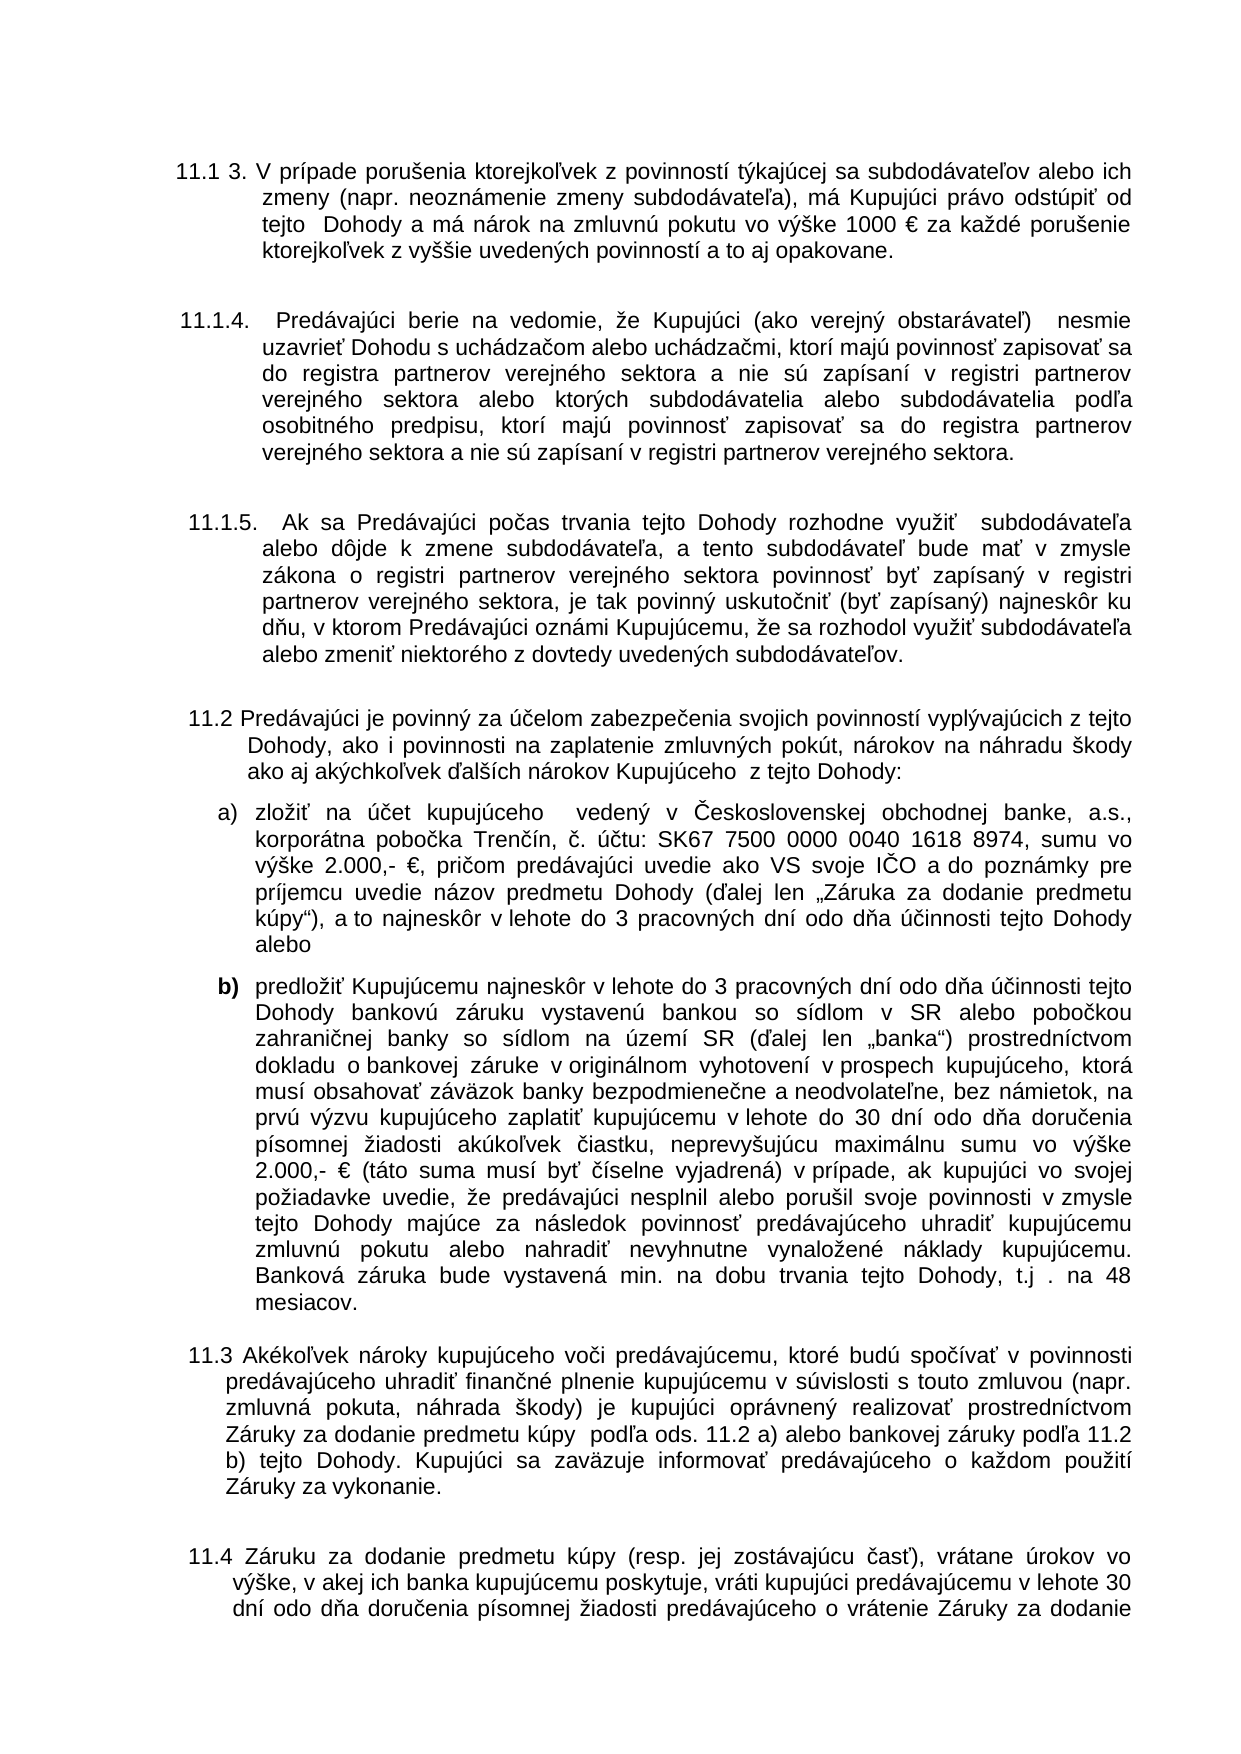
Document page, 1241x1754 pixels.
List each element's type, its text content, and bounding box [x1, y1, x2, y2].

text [188, 1543, 1132, 1622]
text 11.1.4. Predávajúci berie na vedomie, že Kupujúci (ako verejný obstarávateľ) nesmie uzavrieť Dohodu s uchádzačom alebo uchádzačmi, ktorí majú povinnosť zapisovať sa do registra partnerov verejného sektora a nie sú zapísaní v registri partnerov verejného sektora alebo ktorých subdodávatelia alebo subdodávatelia podľa osobitného predpisu, ktorí majú povinnosť zapisovať sa do registra partnerov verejného sektora a nie sú zapísaní v registri partnerov verejného sektora. [167, 307, 1132, 465]
text 11.1 3. V prípade porušenia ktorejkoľvek z povinností týkajúcej sa subdodávateľov alebo ich zmeny (napr. neoznámenie zmeny subdodávateľa), má Kupujúci právo odstúpiť od tejto Dohody a má nárok na zmluvnú pokutu vo výške 1000 € za každé porušenie ktorejkoľvek z vyššie uvedených povinností a to aj opakovane. [167, 158, 1132, 263]
text 11.3 Akékoľvek nároky kupujúceho voči predávajúcemu, ktoré budú spočívať v povinnosti predávajúceho uhradiť finančné plnenie kupujúcemu v súvislosti s touto zmluvou (napr. zmluvná pokuta, náhrada škody) je kupujúci oprávnený realizovať prostredníctvom Záruky za dodanie predmetu kúpy podľa ods. 11.2 a) alebo bankovej záruky podľa 11.2 b) tejto Dohody. Kupujúci sa zaväzuje informovať predávajúceho o každom použití Záruky za vykonanie. [188, 1342, 1132, 1500]
list zložiť na účet kupujúceho vedený v Československej obchodnej banke, a.s., korporátna pobočka Trenčín, č. účtu: SK67 7500 0000 0040 1618 8974, sumu vo výške 2.000,- €, pričom predávajúci uvedie ako VS svoje IČO a do poznámky pre príjemcu uvedie názov predmetu Dohody (ďalej len „Záruka za dodanie predmetu kúpy“), a to najneskôr v lehote do 3 pracovných dní odo dňa účinnosti tejto Dohody alebo [217, 799, 1132, 958]
list predložiť Kupujúcemu najneskôr v lehote do 3 pracovných dní odo dňa účinnosti tejto Dohody bankovú záruku vystavenú bankou so sídlom v SR alebo pobočkou zahraničnej banky so sídlom na území SR (ďalej len „banka“) prostredníctvom dokladu o bankovej záruke v originálnom vyhotovení v prospech kupujúceho, ktorá musí obsahovať záväzok banky bezpodmienečne a neodvolateľne, bez námietok, na prvú výzvu kupujúceho zaplatiť kupujúcemu v lehote do 30 dní odo dňa doručenia písomnej žiadosti akúkoľvek čiastku, neprevyšujúcu maximálnu sumu vo výške 2.000,- € (táto suma musí byť číselne vyjadrená) v prípade, ak kupujúci vo svojej požiadavke uvedie, že predávajúci nesplnil alebo porušil svoje povinnosti v zmysle tejto Dohody majúce za následok povinnosť predávajúceho uhradiť kupujúcemu zmluvnú pokutu alebo nahradiť nevyhnutne vynaložené náklady kupujúcemu. Banková záruka bude vystavená min. na dobu trvania tejto Dohody, t.j . na 48 mesiacov. [217, 973, 1132, 1315]
text 11.2 Predávajúci je povinný za účelom zabezpečenia svojich povinností vyplývajúcich z tejto Dohody, ako i povinnosti na zaplatenie zmluvných pokút, nárokov na náhradu škody ako aj akýchkoľvek ďalších nárokov Kupujúceho z tejto Dohody: [188, 705, 1132, 784]
text 11.1.5. Ak sa Predávajúci počas trvania tejto Dohody rozhodne využiť subdodávateľa alebo dôjde k zmene subdodávateľa, a tento subdodávateľ bude mať v zmysle zákona o registri partnerov verejného sektora povinnosť byť zapísaný v registri partnerov verejného sektora, je tak povinný uskutočniť (byť zapísaný) najneskôr ku dňu, v ktorom Predávajúci oznámi Kupujúcemu, že sa rozhodol využiť subdodávateľa alebo zmeniť niektorého z dovtedy uvedených subdodávateľov. [188, 509, 1132, 667]
